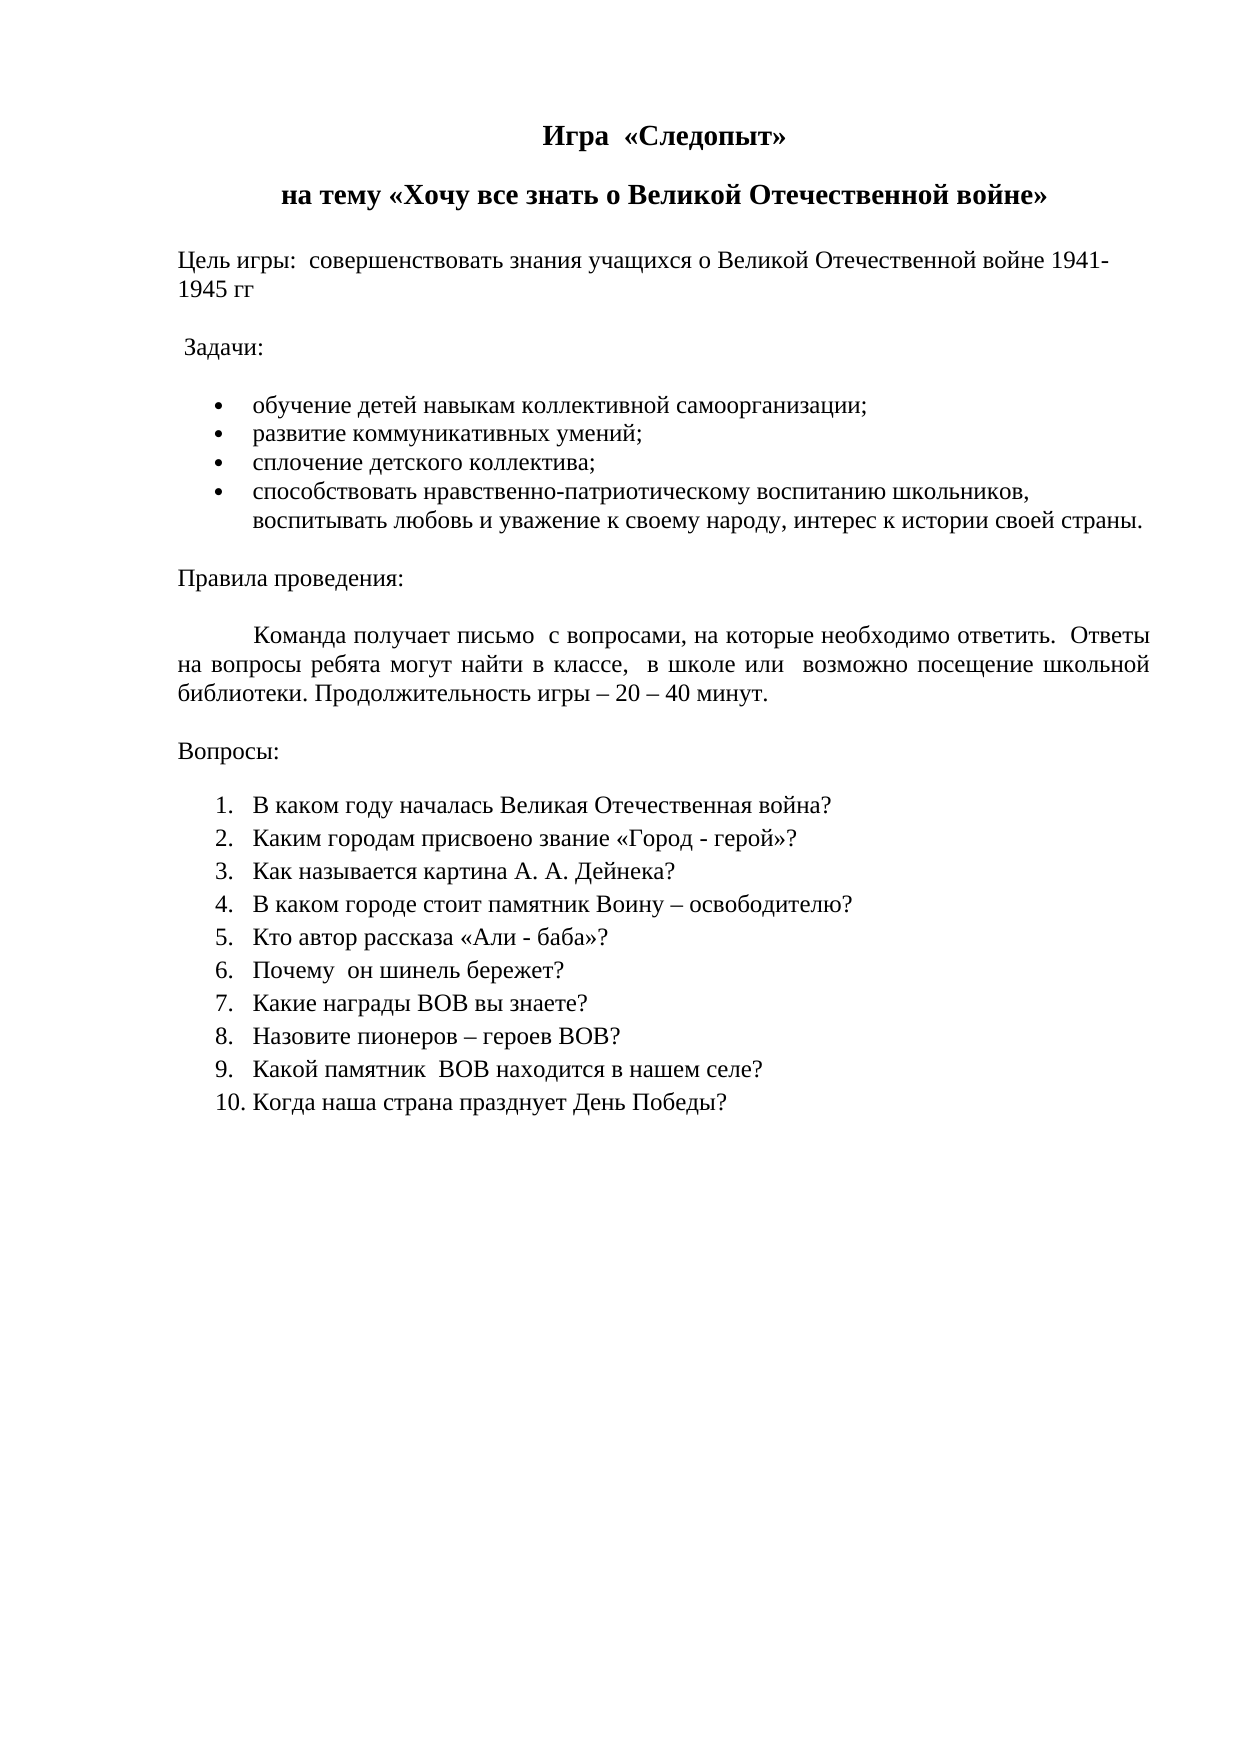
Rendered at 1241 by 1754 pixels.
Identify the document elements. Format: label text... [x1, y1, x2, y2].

text Задачи: [177, 332, 1152, 361]
list Почему он шинель бережет? [215, 955, 1152, 984]
list способствовать нравственно-патриотическому воспитанию школьников, воспитывать любовь и уважение к своему народу, интерес к истории своей страны. [215, 476, 1152, 533]
list Как называется картина А. А. Дейнека? [215, 856, 1152, 885]
list сплочение детского коллектива; [215, 447, 1152, 476]
text Игра «Следопыт» [177, 118, 1152, 152]
list Какие награды ВОВ вы знаете? [215, 988, 1152, 1017]
list Когда наша страна празднует День Победы? [215, 1087, 1152, 1116]
text Правила проведения: [177, 563, 1152, 591]
list Кто автор рассказа «Али - баба»? [215, 922, 1152, 951]
list Какой памятник ВОВ находится в нашем селе? [215, 1054, 1152, 1083]
list обучение детей навыкам коллективной самоорганизации; [215, 390, 1152, 418]
text Цель игры: совершенствовать знания учащихся о Великой Отечественной войне 1941-1945 гг [177, 245, 1152, 303]
list В каком году началась Великая Отечественная война? [215, 790, 1152, 819]
text на тему «Хочу все знать о Великой Отечественной войне» [177, 177, 1152, 211]
list Назовите пионеров – героев ВОВ? [215, 1021, 1152, 1050]
list Каким городам присвоено звание «Город - герой»? [215, 823, 1152, 852]
text Вопросы: [177, 736, 1152, 765]
list развитие коммуникативных умений; [215, 418, 1152, 447]
list В каком городе стоит памятник Воину – освободителю? [215, 889, 1152, 918]
text Команда получает письмо с вопросами, на которые необходимо ответить. Ответы на вопросы ребята могут найти в классе, в школе или возможно посещение школьной библиотеки. Продолжительность игры – 20 – 40 минут. [177, 621, 1152, 707]
